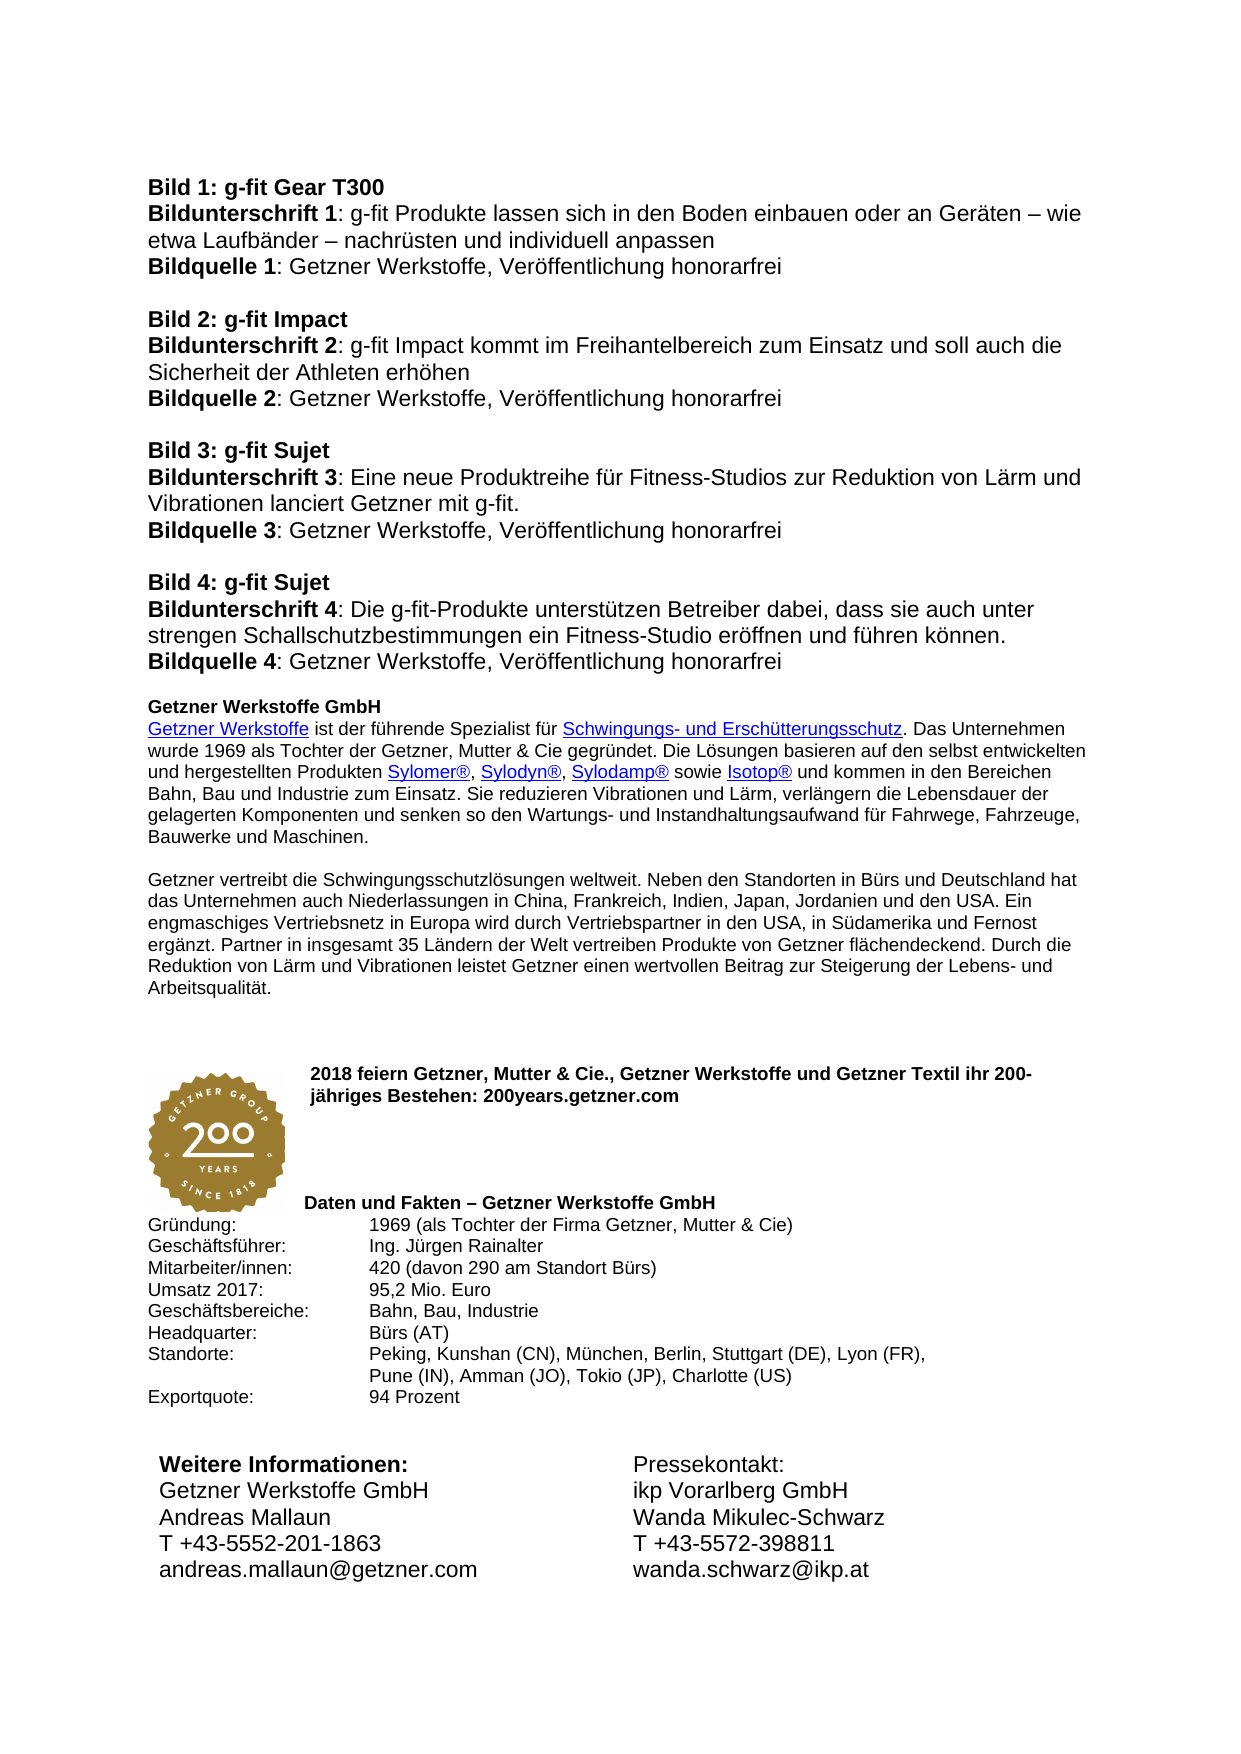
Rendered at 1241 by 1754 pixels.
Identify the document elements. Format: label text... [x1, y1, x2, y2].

text Getzner vertreibt die Schwingungsschutzlösungen weltweit. Neben den Standorten in Bürs und Deutschland hat das Unternehmen auch Niederlassungen in China, Frankreich, Indien, Japan, Jordanien und den USA. Ein engmaschiges Vertriebsnetz in Europa wird durch Vertriebspartner in den USA, in Südamerika und Fernost ergänzt. Partner in insgesamt 35 Ländern der Welt vertreiben Produkte von Getzner flächendeckend. Durch die Reduktion von Lärm und Vibrationen leistet Getzner einen wertvollen Beitrag zur Steigerung der Lebens- und Arbeitsqualität. [148, 869, 1093, 998]
text Getzner Werkstoffe GmbH [148, 696, 1093, 718]
text Umsatz 2017: 95,2 Mio. Euro [148, 1278, 1093, 1300]
text Bildunterschrift 2: g-fit Impact kommt im Freihantelbereich zum Einsatz und soll auch die Sicherheit der Athleten erhöhen [148, 332, 1093, 385]
text Getzner Werkstoffe ist der führende Spezialist für Schwingungs- und Erschütterungsschutz. Das Unternehmen wurde 1969 als Tochter der Getzner, Mutter & Cie gegründet. Die Lösungen basieren auf den selbst entwickelten und hergestellten Produkten Sylomer®, Sylodyn®, Sylodamp® sowie Isotop® und kommen in den Bereichen Bahn, Bau und Industrie zum Einsatz. Sie reduzieren Vibrationen und Lärm, verlängern die Lebensdauer der gelagerten Komponenten und senken so den Wartungs- und Instandhaltungsaufwand für Fahrwege, Fahrzeuge, Bauwerke und Maschinen. [148, 718, 1093, 847]
text Bild 3: g-fit Sujet [148, 411, 1093, 464]
text Bildquelle 3: Getzner Werkstoffe, Veröffentlichung honorarfrei [148, 517, 1093, 543]
text Bildquelle 4: Getzner Werkstoffe, Veröffentlichung honorarfrei [148, 648, 1093, 675]
text Bildunterschrift 3: Eine neue Produktreihe für Fitness-Studios zur Reduktion von Lärm und Vibrationen lanciert Getzner mit g-fit. [148, 464, 1093, 517]
text Geschäftsbereiche: Bahn, Bau, Industrie [148, 1300, 1093, 1322]
text Bildunterschrift 1: g-fit Produkte lassen sich in den Boden einbauen oder an Geräten – wie etwa Laufbänder – nachrüsten und individuell anpassen [148, 200, 1093, 253]
text Gründung: 1969 (als Tochter der Firma Getzner, Mutter & Cie) [148, 1214, 1093, 1235]
text Headquarter: Bürs (AT) Standorte: Peking, Kunshan (CN), München, Berlin, Stuttgart (DE), Lyon (FR), Pune (IN), Amman (JO), Tokio (JP), Charlotte (US) [148, 1322, 1093, 1386]
text Bildquelle 1: Getzner Werkstoffe, Veröffentlichung honorarfrei [148, 253, 1093, 279]
text 2018 feiern Getzner, Mutter & Cie., Getzner Werkstoffe und Getzner Textil ihr 200-jähriges Bestehen: 200years.getzner.com [310, 1063, 1093, 1106]
table_header Weitere Informationen: Getzner Werkstoffe GmbH Andreas Mallaun T +43-5552-201-1863 andreas.mallaun@getzner.com [148, 1451, 622, 1583]
text Bildquelle 2: Getzner Werkstoffe, Veröffentlichung honorarfrei [148, 385, 1093, 411]
text Bild 4: g-fit Sujet [148, 569, 1093, 596]
text Bild 2: g-fit Impact [148, 306, 1093, 332]
text Daten und Fakten – Getzner Werkstoffe GmbH [148, 1192, 1093, 1214]
text Bild 1: g-fit Gear T300 [148, 174, 1093, 200]
text Mitarbeiter/innen: 420 (davon 290 am Standort Bürs) [148, 1257, 1093, 1278]
text Geschäftsführer: Ing. Jürgen Rainalter [148, 1235, 1093, 1257]
text Bildunterschrift 4: Die g-fit-Produkte unterstützen Betreiber dabei, dass sie auch unter strengen Schallschutzbestimmungen ein Fitness-Studio eröffnen und führen können. [148, 596, 1093, 648]
picture [147, 1073, 285, 1211]
table_header Pressekontakt: ikp Vorarlberg GmbH Wanda Mikulec-Schwarz T +43-5572-398811 wanda.schwarz@ikp.at [622, 1451, 1092, 1583]
text Exportquote: 94 Prozent [148, 1386, 1093, 1408]
